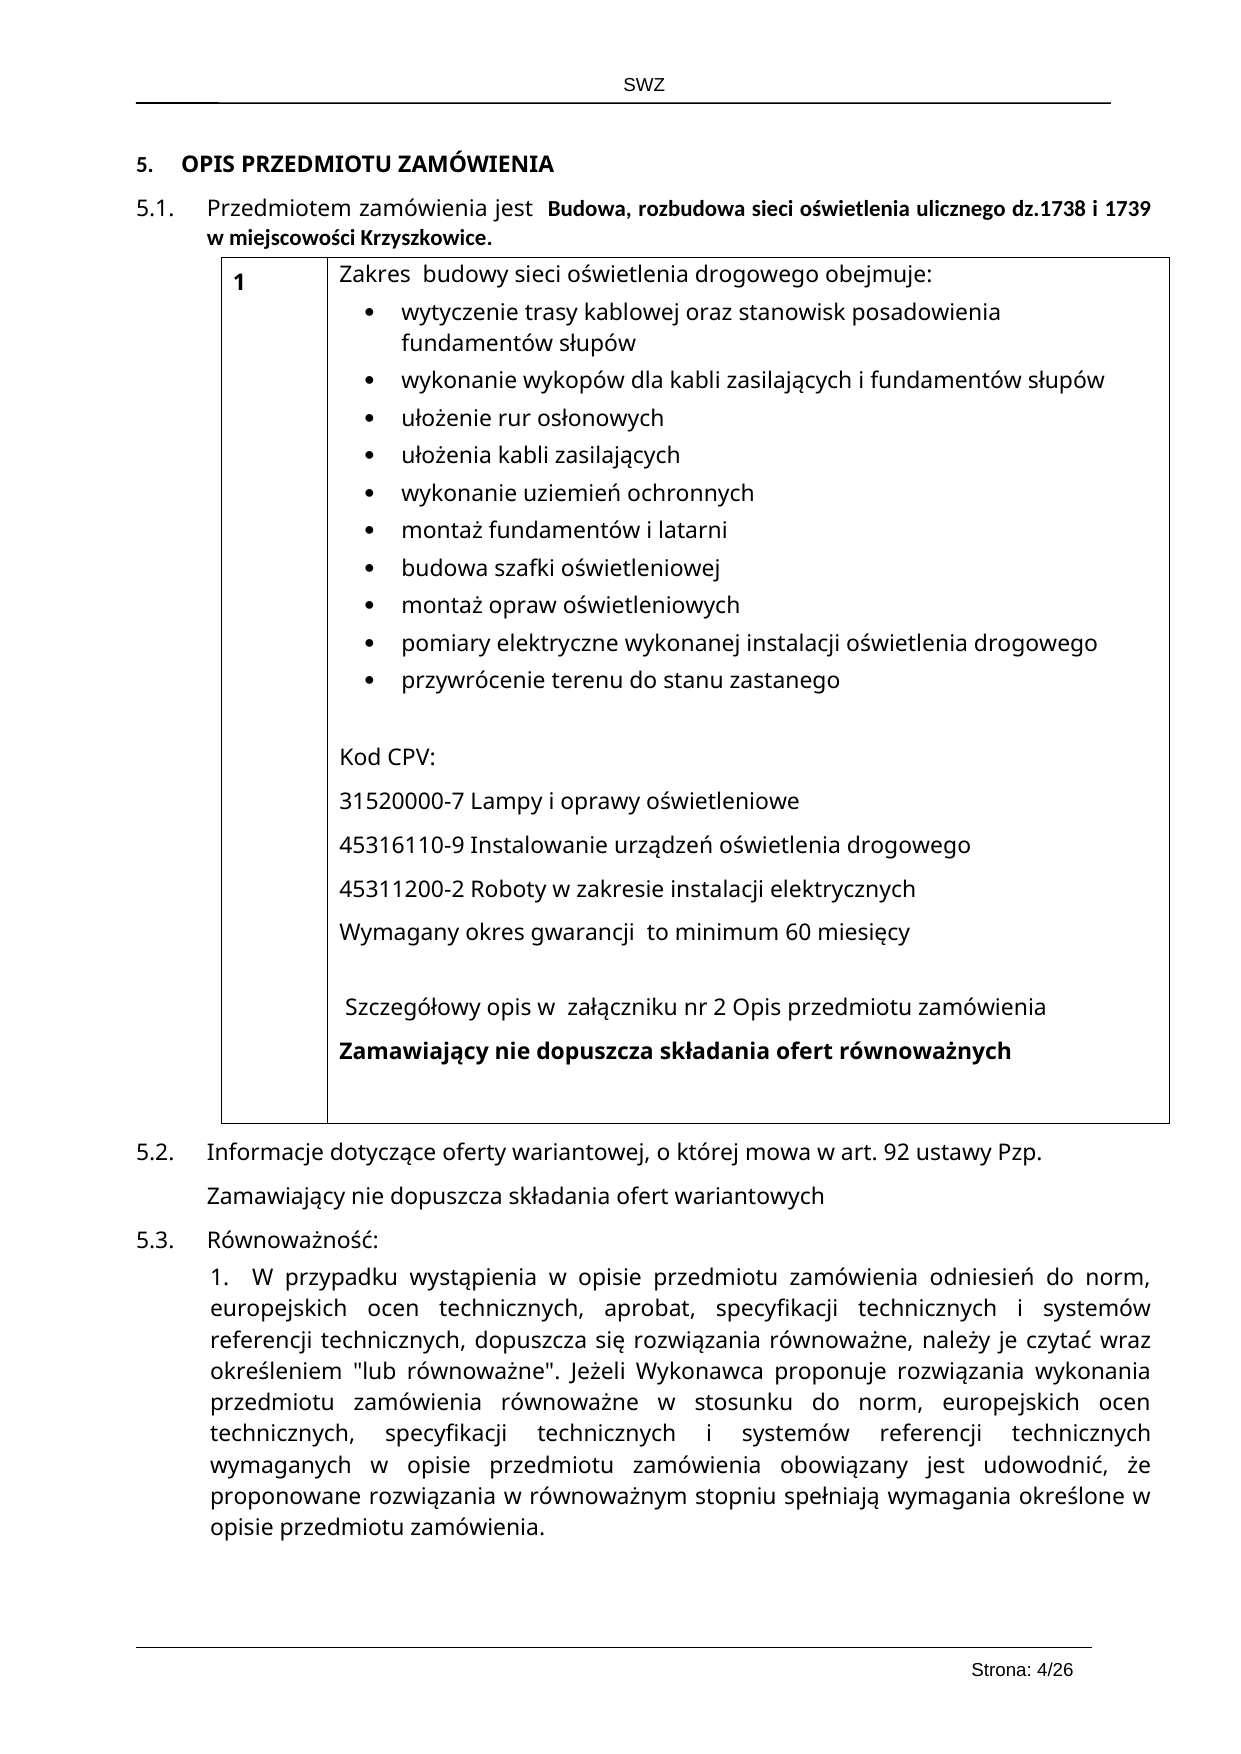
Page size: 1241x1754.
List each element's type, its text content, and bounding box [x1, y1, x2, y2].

text Zamawiający nie dopuszcza składania ofert wariantowych [207, 1180, 1152, 1211]
list Opis przedmiotu zamówienia [136, 148, 1152, 179]
list Równoważność: [136, 1224, 1152, 1255]
list Informacje dotyczące oferty wariantowej, o której mowa w art. 92 ustawy Pzp. [136, 1136, 1152, 1167]
table_header 1 [222, 258, 327, 1123]
table_header Zakres budowy sieci oświetlenia drogowego obejmuje: wytyczenie trasy kablowej oraz stanowisk posadowienia fundamentów słupów wykonanie wykopów dla kabli zasilających i fundamentów słupów ułożenie rur osłonowych ułożenia kabli zasilających wykonanie uziemień ochronnych montaż fundamentów i latarni budowa szafki oświetleniowej montaż opraw oświetleniowych pomiary elektryczne wykonanej instalacji oświetlenia drogowego przywrócenie terenu do stanu zastanego Kod CPV: 31520000-7 Lampy i oprawy oświetleniowe 45316110-9 Instalowanie urządzeń oświetlenia drogowego 45311200-2 Roboty w zakresie instalacji elektrycznych Wymagany okres gwarancji to minimum 60 miesięcy Szczegółowy opis w załączniku nr 2 Opis przedmiotu zamówienia Zamawiający nie dopuszcza składania ofert równoważnych [328, 258, 1169, 1123]
text 1. W przypadku wystąpienia w opisie przedmiotu zamówienia odniesień do norm, europejskich ocen technicznych, aprobat, specyfikacji technicznych i systemów referencji technicznych, dopuszcza się rozwiązania równoważne, należy je czytać wraz określeniem "lub równoważne". Jeżeli Wykonawca proponuje rozwiązania wykonania przedmiotu zamówienia równoważne w stosunku do norm, europejskich ocen technicznych, specyfikacji technicznych i systemów referencji technicznych wymaganych w opisie przedmiotu zamówienia obowiązany jest udowodnić, że proponowane rozwiązania w równoważnym stopniu spełniają wymagania określone w opisie przedmiotu zamówienia. [210, 1261, 1152, 1542]
list Przedmiotem zamówienia jest Budowa, rozbudowa sieci oświetlenia ulicznego dz.1738 i 1739 w miejscowości Krzyszkowice. [136, 191, 1152, 251]
